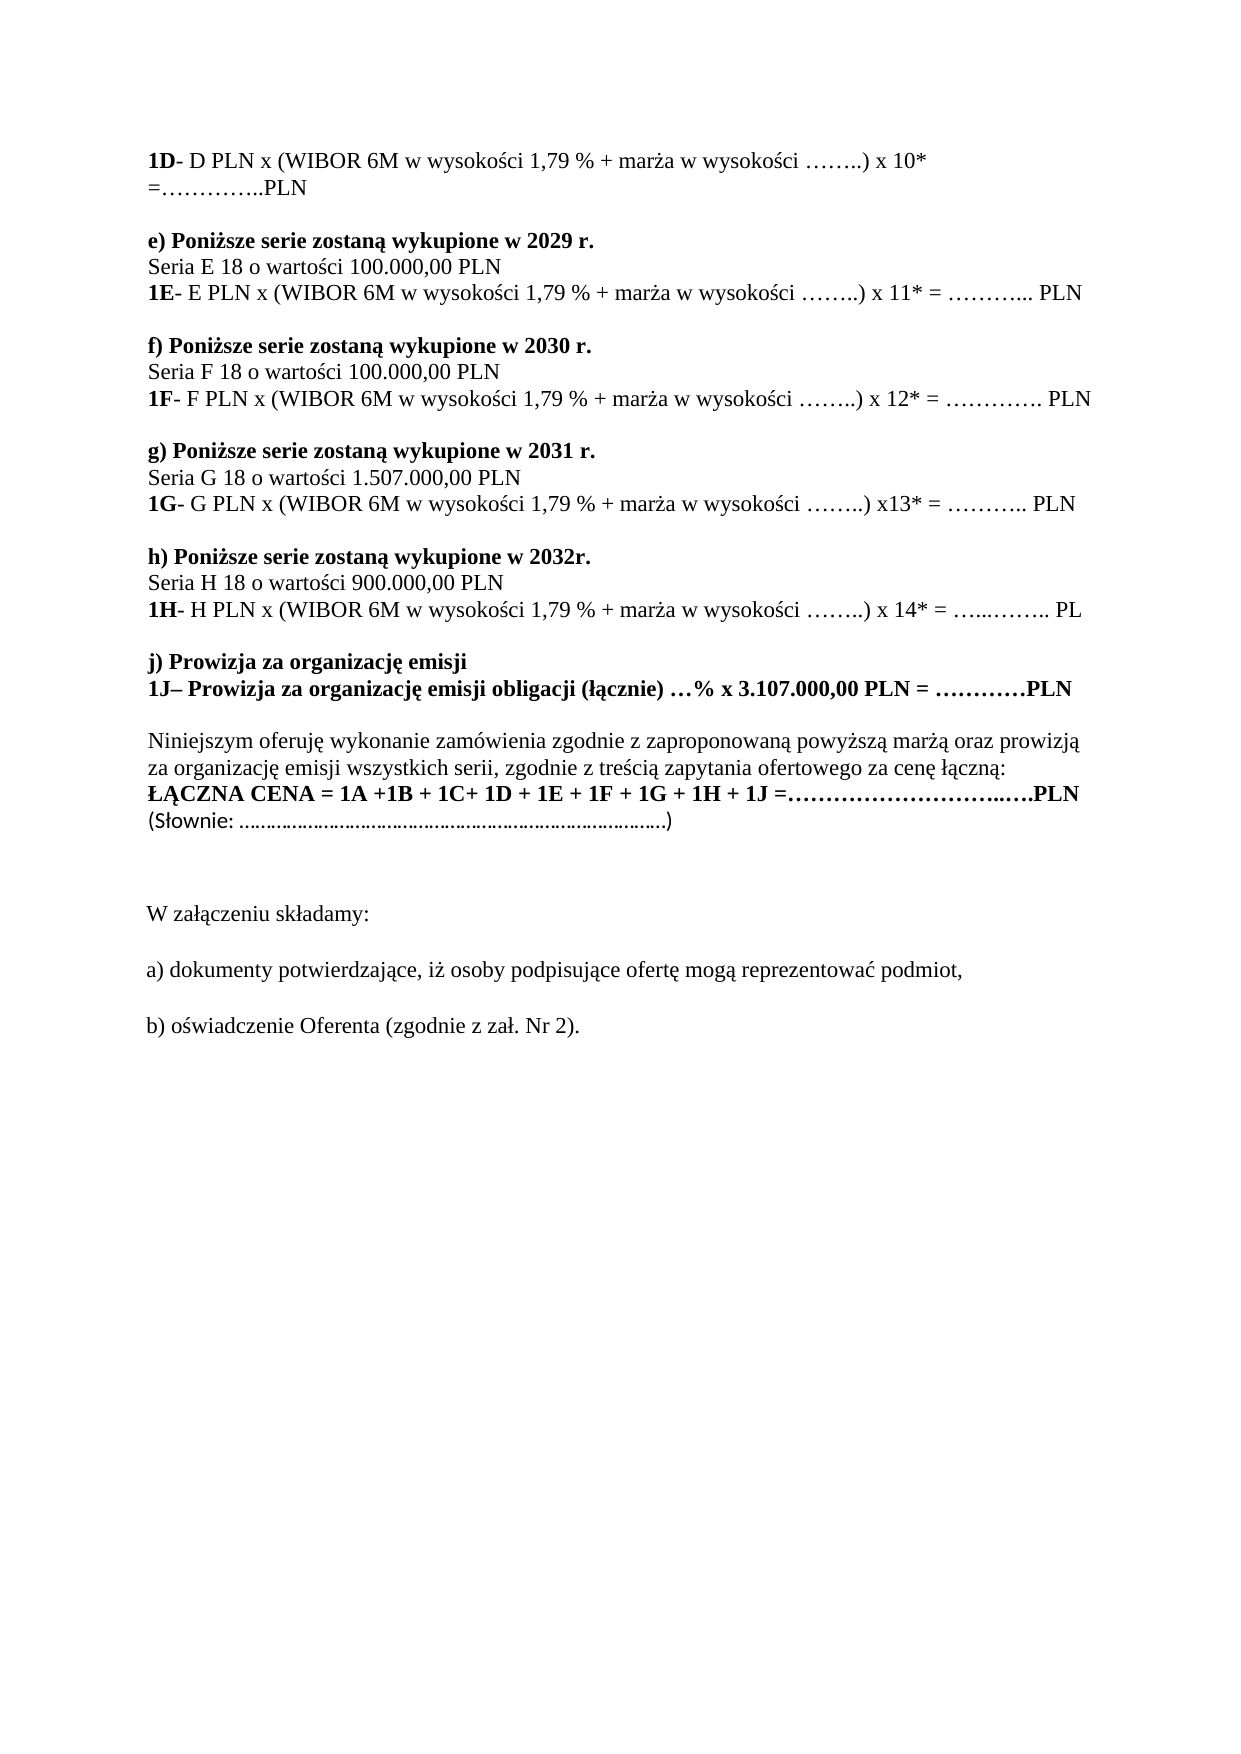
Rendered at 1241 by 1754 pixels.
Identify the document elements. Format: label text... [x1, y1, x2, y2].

text Seria G 18 o wartości 1.507.000,00 PLN [148, 464, 1093, 490]
text (Słownie: ………………………………………………………………………) [148, 806, 1093, 834]
text 1F- F PLN x (WIBOR 6M w wysokości 1,79 % + marża w wysokości ……..) x 12* = …………. PLN [148, 385, 1093, 411]
text 1G- G PLN x (WIBOR 6M w wysokości 1,79 % + marża w wysokości ……..) x13* = ……….. PLN [148, 490, 1093, 517]
text a) dokumenty potwierdzające, iż osoby podpisujące ofertę mogą reprezentować podmiot, [146, 956, 1093, 983]
text 1H- H PLN x (WIBOR 6M w wysokości 1,79 % + marża w wysokości ……..) x 14* = …...…….. PL [148, 596, 1093, 622]
text f) Poniższe serie zostaną wykupione w 2030 r. [148, 332, 1093, 358]
text 1D- D PLN x (WIBOR 6M w wysokości 1,79 % + marża w wysokości ……..) x 10* =…………..PLN [148, 148, 1093, 200]
text g) Poniższe serie zostaną wykupione w 2031 r. [148, 437, 1093, 464]
text ŁĄCZNA CENA = 1A +1B + 1C+ 1D + 1E + 1F + 1G + 1H + 1J =………………………..….PLN [148, 780, 1093, 806]
text 1J– Prowizja za organizację emisji obligacji (łącznie) …% x 3.107.000,00 PLN = …………PLN [148, 675, 1093, 701]
text Niniejszym oferuję wykonanie zamówienia zgodnie z zaproponowaną powyższą marżą oraz prowizją za organizację emisji wszystkich serii, zgodnie z treścią zapytania ofertowego za cenę łączną: [148, 727, 1093, 780]
text Seria E 18 o wartości 100.000,00 PLN [148, 253, 1093, 279]
text Seria H 18 o wartości 900.000,00 PLN [148, 569, 1093, 596]
text e) Poniższe serie zostaną wykupione w 2029 r. [148, 227, 1093, 253]
text j) Prowizja za organizację emisji [148, 648, 1093, 675]
text W załączeniu składamy: [146, 900, 1093, 927]
text 1E- E PLN x (WIBOR 6M w wysokości 1,79 % + marża w wysokości ……..) x 11* = ………... PLN [148, 279, 1093, 306]
text Seria F 18 o wartości 100.000,00 PLN [148, 358, 1093, 385]
text h) Poniższe serie zostaną wykupione w 2032r. [148, 543, 1093, 569]
text b) oświadczenie Oferenta (zgodnie z zał. Nr 2). [146, 1012, 1093, 1039]
